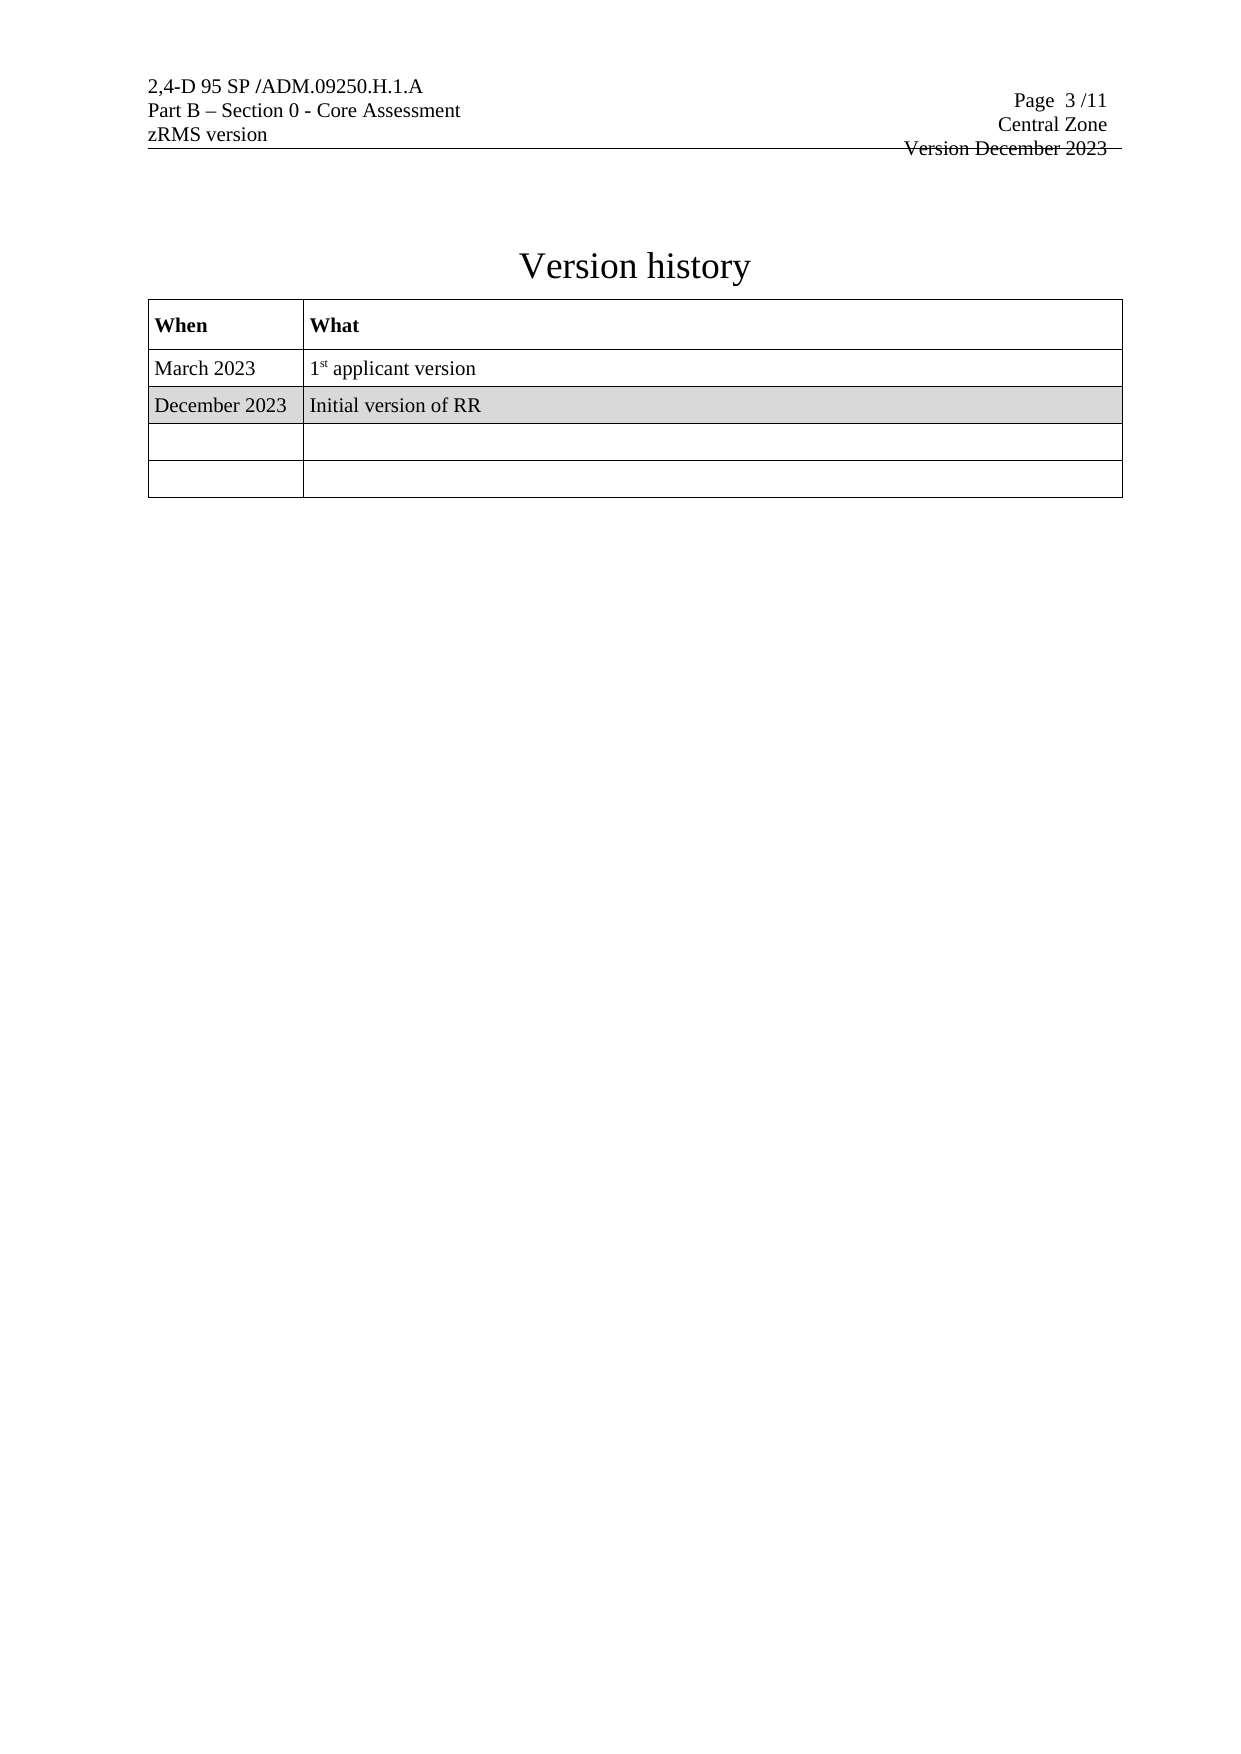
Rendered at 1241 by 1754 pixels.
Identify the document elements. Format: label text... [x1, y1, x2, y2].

table_cell [304, 461, 1122, 497]
title Version history [148, 244, 1122, 287]
table_cell [149, 461, 303, 497]
table_cell [304, 424, 1122, 460]
table_cell December 2023 [149, 387, 303, 423]
table_cell Initial version of RR [304, 387, 1122, 423]
table_header What [304, 300, 1122, 349]
table_header When [149, 300, 303, 349]
table_cell 1st applicant version [304, 350, 1122, 386]
table_cell [149, 424, 303, 460]
table_cell March 2023 [149, 350, 303, 386]
